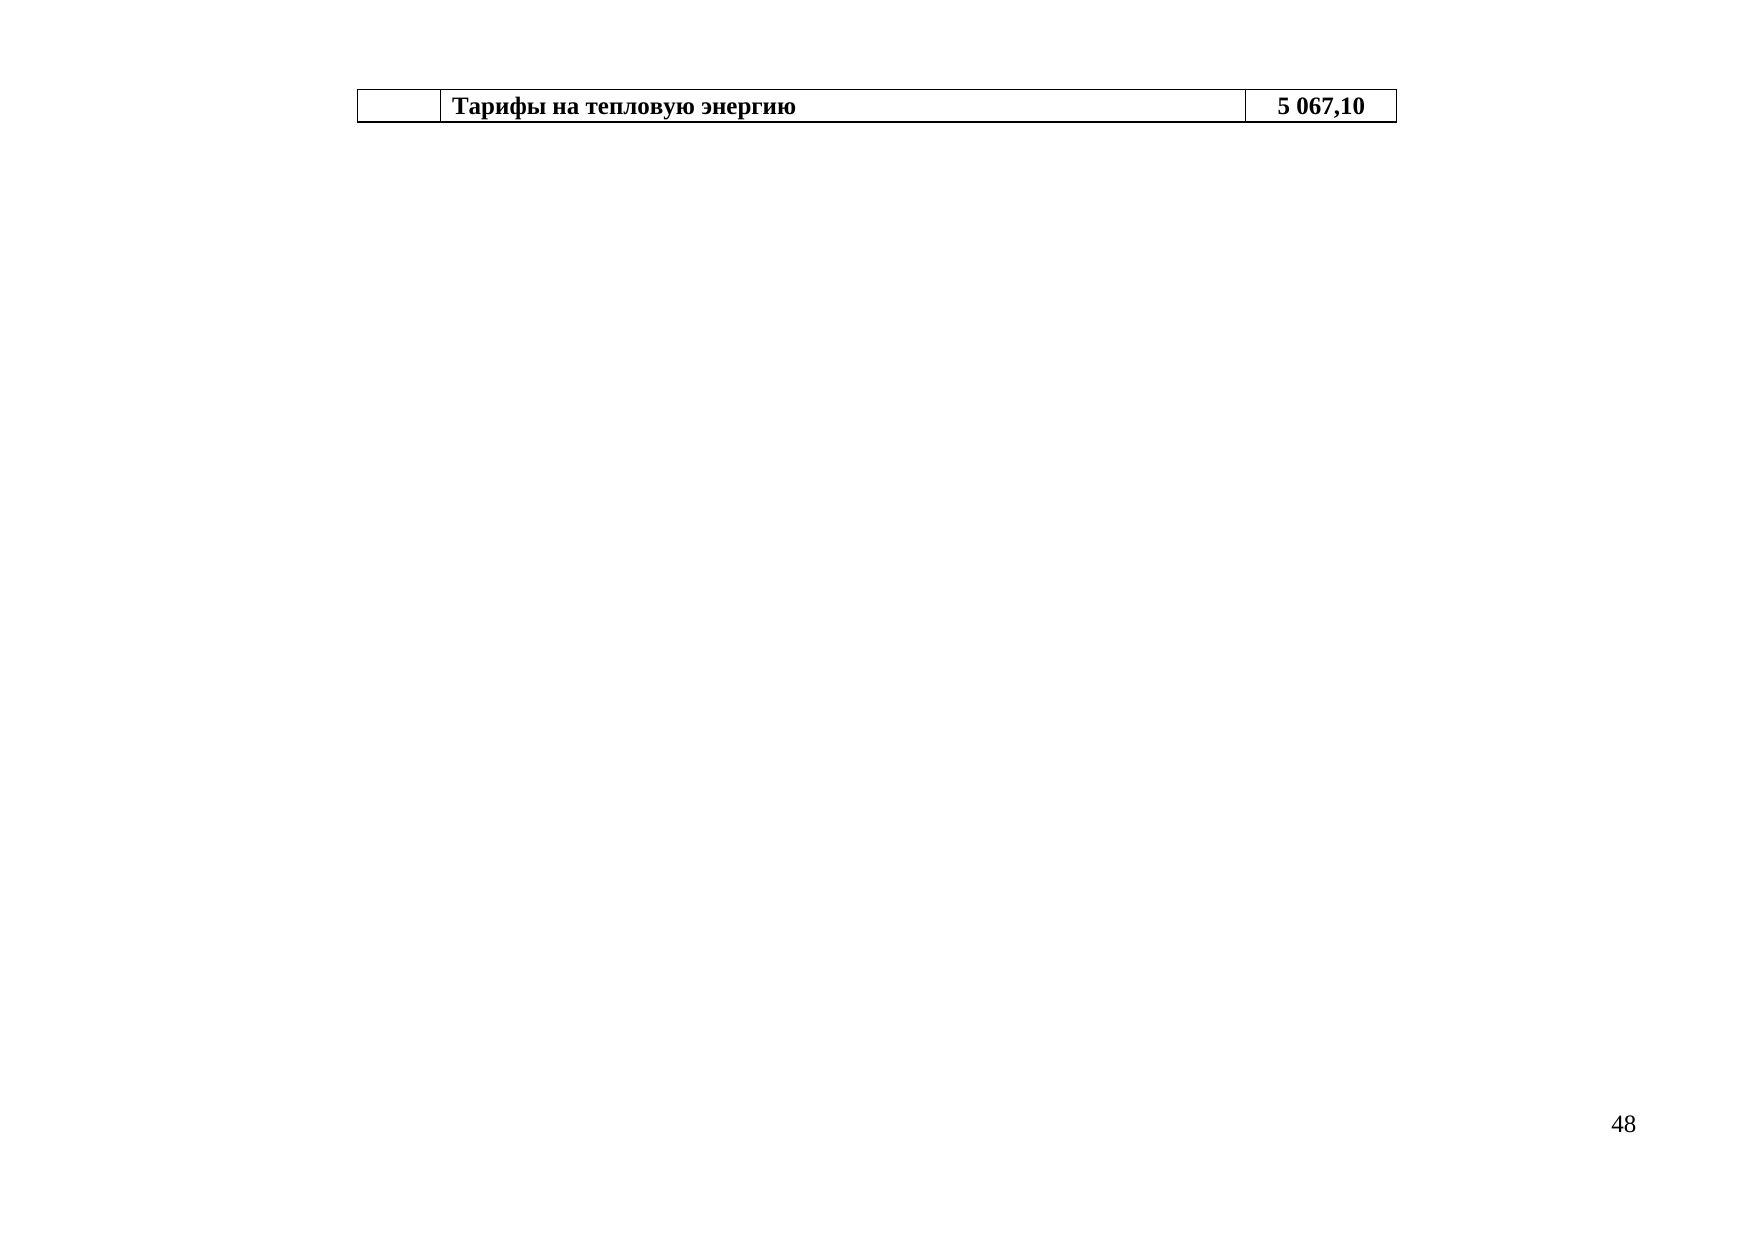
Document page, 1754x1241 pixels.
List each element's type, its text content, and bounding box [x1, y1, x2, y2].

table_cell [358, 90, 440, 121]
table_cell 5 067,10 [1246, 90, 1396, 121]
table_cell Тарифы на тепловую энергию [441, 90, 1245, 121]
